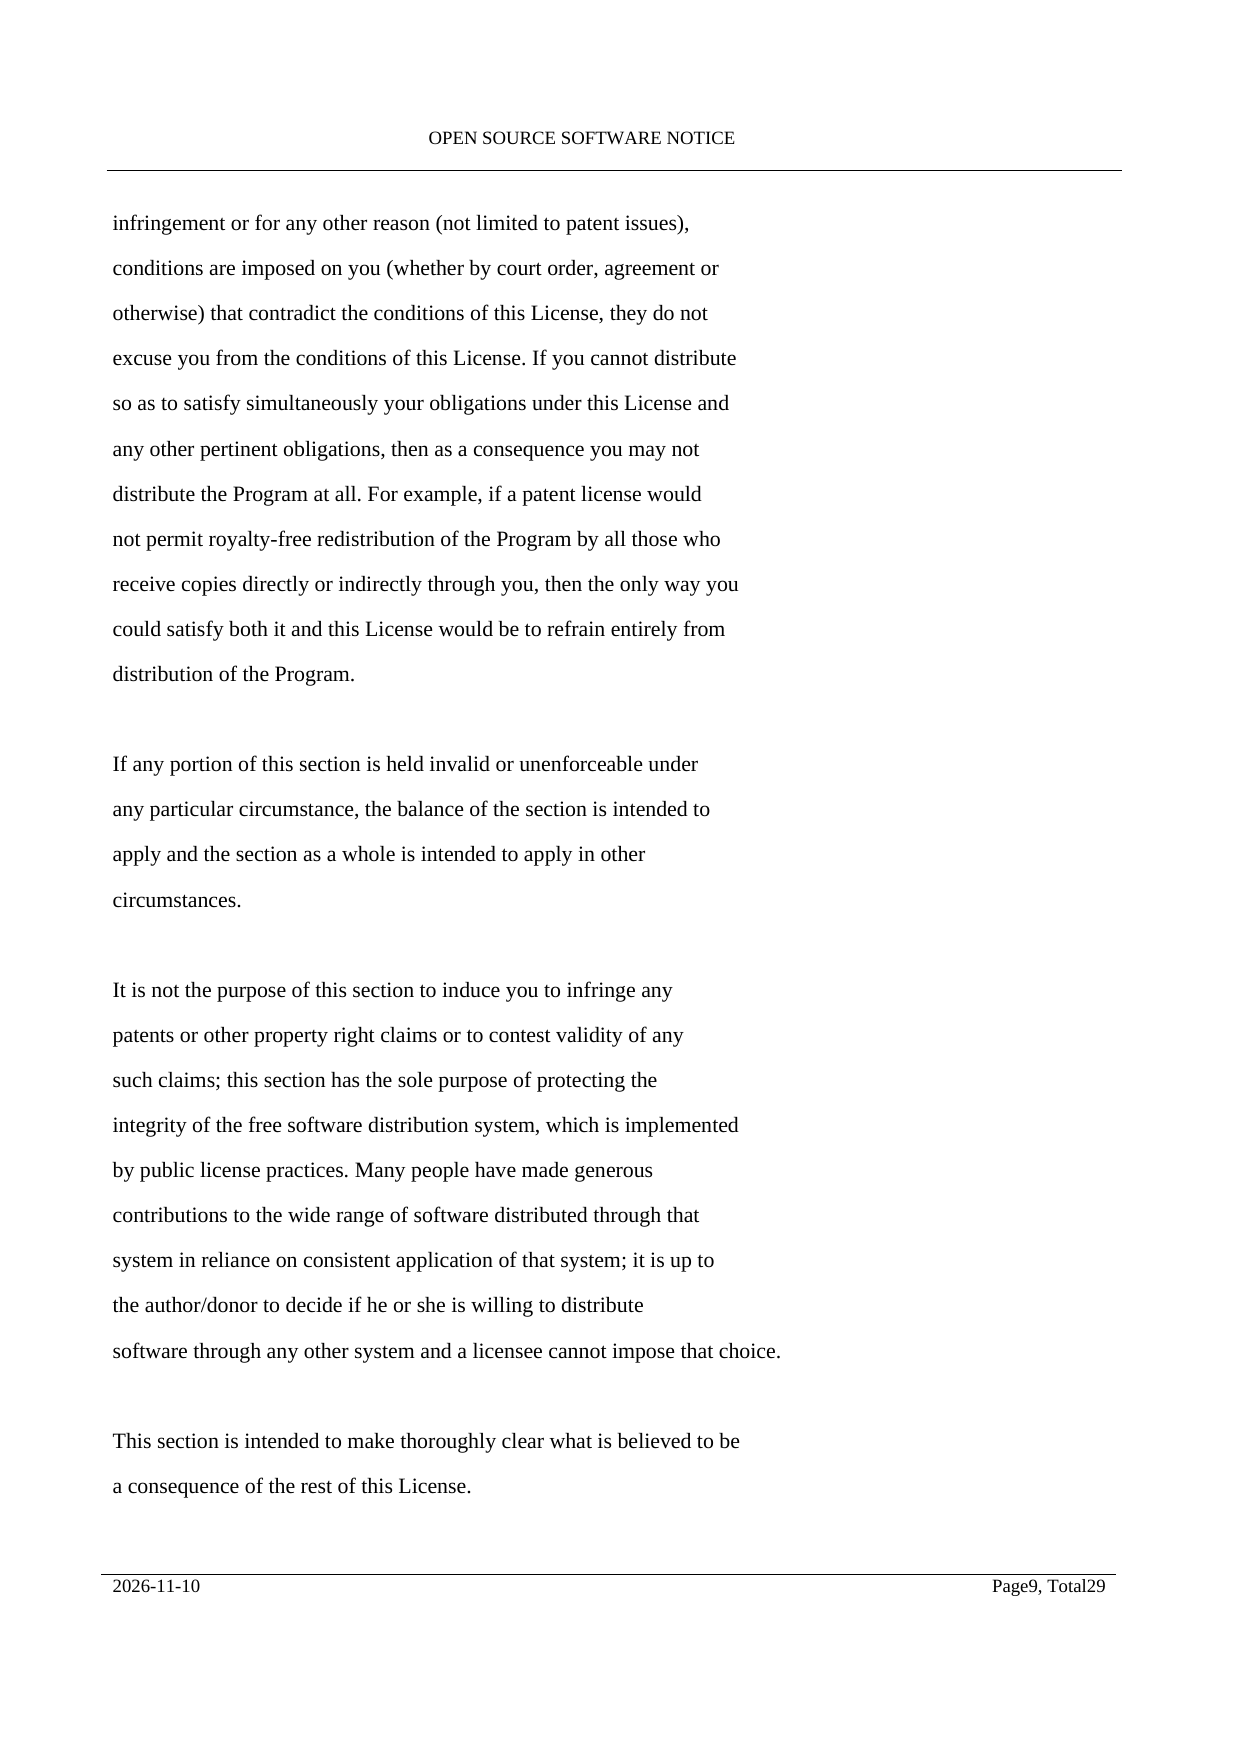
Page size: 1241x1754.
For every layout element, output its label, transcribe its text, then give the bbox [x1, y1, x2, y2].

text by public license practices. Many people have made generous [112, 1153, 1128, 1186]
text receive copies directly or indirectly through you, then the only way you [112, 567, 1128, 600]
text apply and the section as a whole is intended to apply in other [112, 838, 1128, 870]
text system in reliance on consistent application of that system; it is up to [112, 1244, 1128, 1276]
text It is not the purpose of this section to induce you to infringe any [112, 973, 1128, 1006]
text If any portion of this section is held invalid or unenforceable under [112, 748, 1128, 780]
text could satisfy both it and this License would be to refrain entirely from [112, 612, 1128, 645]
text conditions are imposed on you (whether by court order, agreement or [112, 251, 1128, 284]
text not permit royalty-free redistribution of the Program by all those who [112, 522, 1128, 554]
text excuse you from the conditions of this License. If you cannot distribute [112, 342, 1128, 374]
text so as to satisfy simultaneously your obligations under this License and [112, 387, 1128, 419]
text a consequence of the rest of this License. [112, 1469, 1128, 1502]
text distribution of the Program. [112, 657, 1128, 690]
text patents or other property right claims or to contest validity of any [112, 1018, 1128, 1051]
text contributions to the wide range of software distributed through that [112, 1199, 1128, 1231]
text circumstances. [112, 883, 1128, 915]
text any particular circumstance, the balance of the section is intended to [112, 793, 1128, 825]
text This section is intended to make thoroughly clear what is believed to be [112, 1424, 1128, 1457]
text otherwise) that contradict the conditions of this License, they do not [112, 297, 1128, 329]
text distribute the Program at all. For example, if a patent license would [112, 477, 1128, 509]
text software through any other system and a licensee cannot impose that choice. [112, 1334, 1128, 1366]
text such claims; this section has the sole purpose of protecting the [112, 1063, 1128, 1096]
text the author/donor to decide if he or she is willing to distribute [112, 1289, 1128, 1321]
text integrity of the free software distribution system, which is implemented [112, 1108, 1128, 1141]
text infringement or for any other reason (not limited to patent issues), [112, 206, 1128, 239]
text any other pertinent obligations, then as a consequence you may not [112, 432, 1128, 464]
